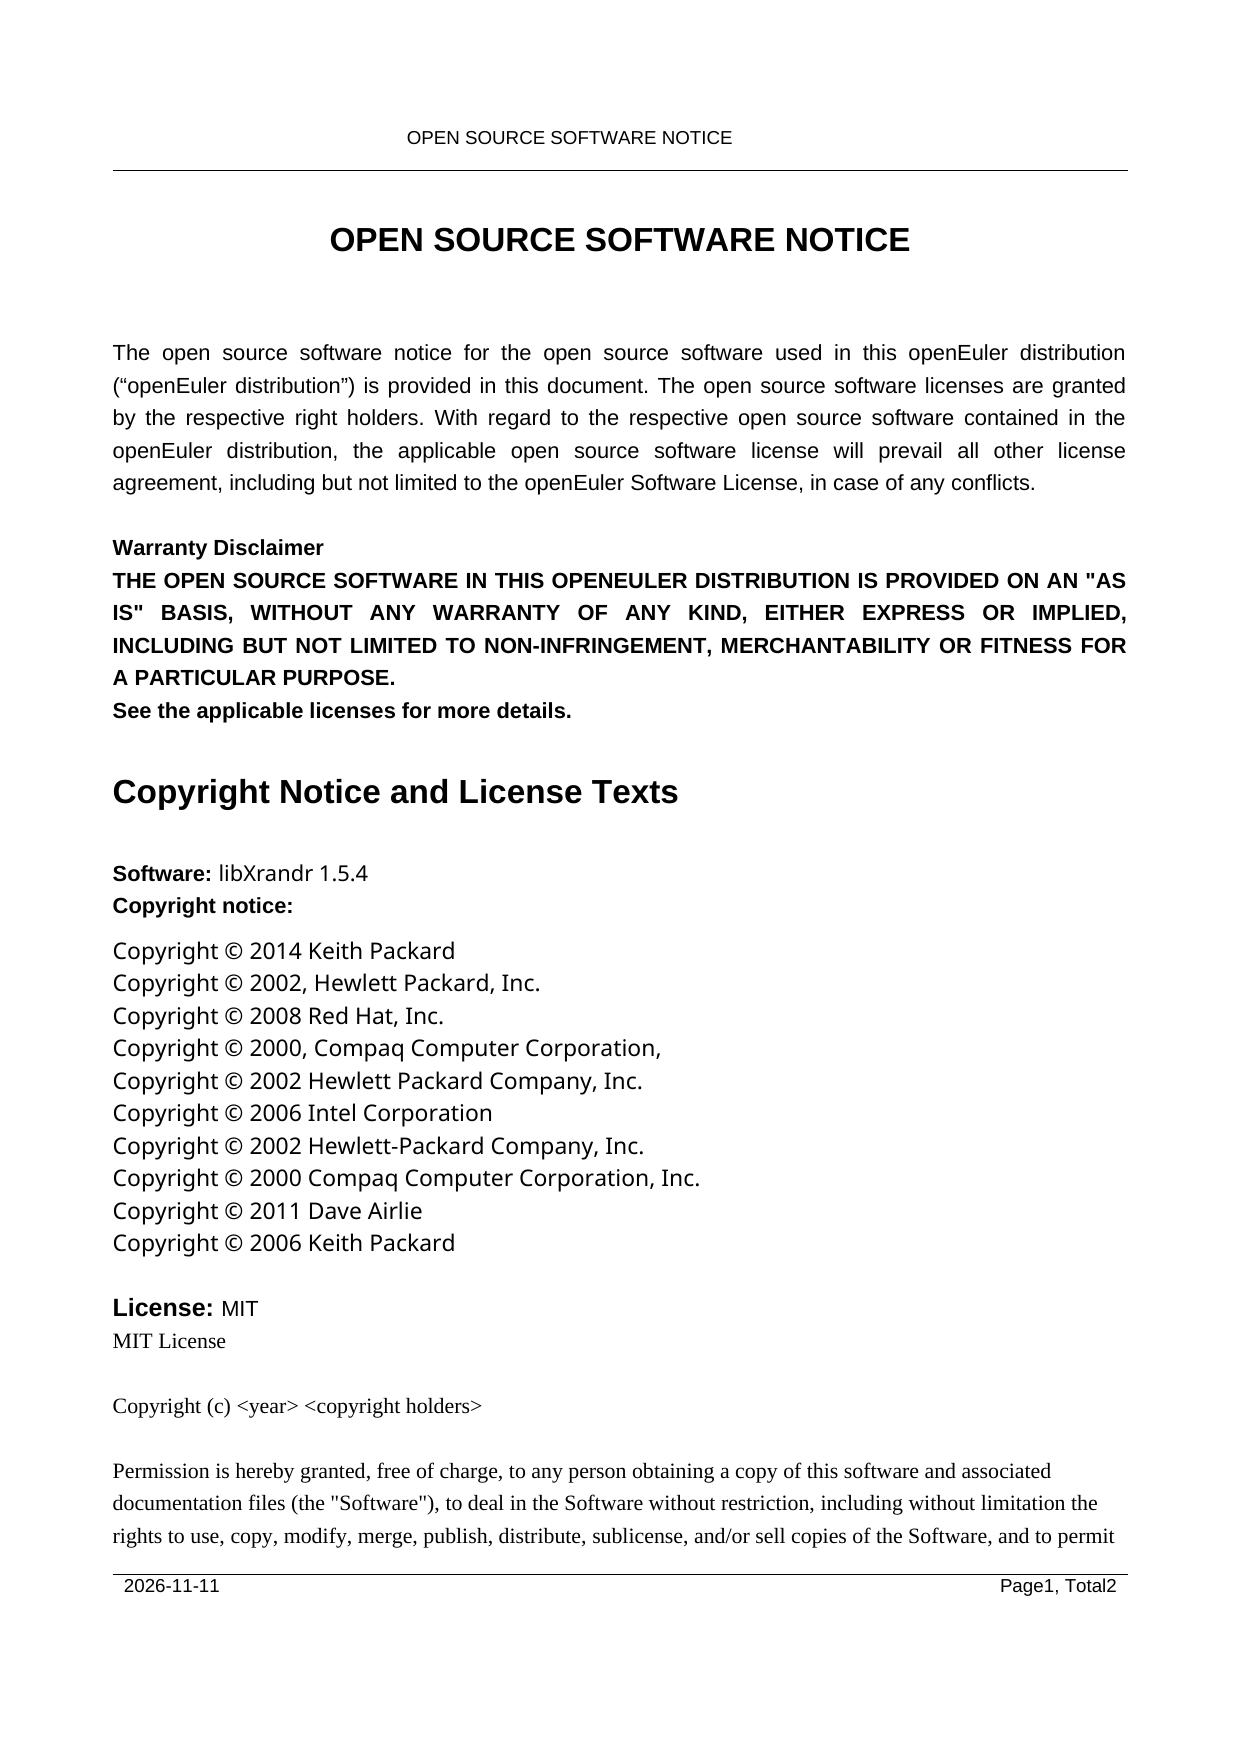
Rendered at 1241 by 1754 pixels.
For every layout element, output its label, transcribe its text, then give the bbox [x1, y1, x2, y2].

text Copyright Notice and License Texts [112, 759, 1128, 824]
text OPEN SOURCE SOFTWARE NOTICE [112, 206, 1128, 271]
text THE OPEN SOURCE SOFTWARE IN THIS OPENEULER DISTRIBUTION IS PROVIDED ON AN "AS IS" BASIS, WITHOUT ANY WARRANTY OF ANY KIND, EITHER EXPRESS OR IMPLIED, INCLUDING BUT NOT LIMITED TO NON-INFRINGEMENT, MERCHANTABILITY OR FITNESS FOR A PARTICULAR PURPOSE. See the applicable licenses for more details. [112, 564, 1128, 726]
title Software: libXrandr 1.5.4 [112, 856, 1128, 889]
text Copyright © 2014 Keith Packard Copyright © 2002, Hewlett Packard, Inc. Copyright © 2008 Red Hat, Inc. Copyright © 2000, Compaq Computer Corporation, Copyright © 2002 Hewlett Packard Company, Inc. Copyright © 2006 Intel Corporation Copyright © 2002 Hewlett-Packard Company, Inc. Copyright © 2000 Compaq Computer Corporation, Inc. Copyright © 2011 Dave Airlie Copyright © 2006 Keith Packard [112, 934, 1128, 1291]
text The open source software notice for the open source software used in this openEuler distribution (“openEuler distribution”) is provided in this document. The open source software licenses are granted by the respective right holders. With regard to the respective open source software contained in the openEuler distribution, the applicable open source software license will prevail all other license agreement, including but not limited to the openEuler Software License, in case of any conflicts. [112, 336, 1128, 499]
text Warranty Disclaimer [112, 531, 1128, 564]
text Copyright notice: [112, 889, 1128, 921]
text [112, 1324, 1128, 1551]
text License: MIT [112, 1291, 1128, 1324]
